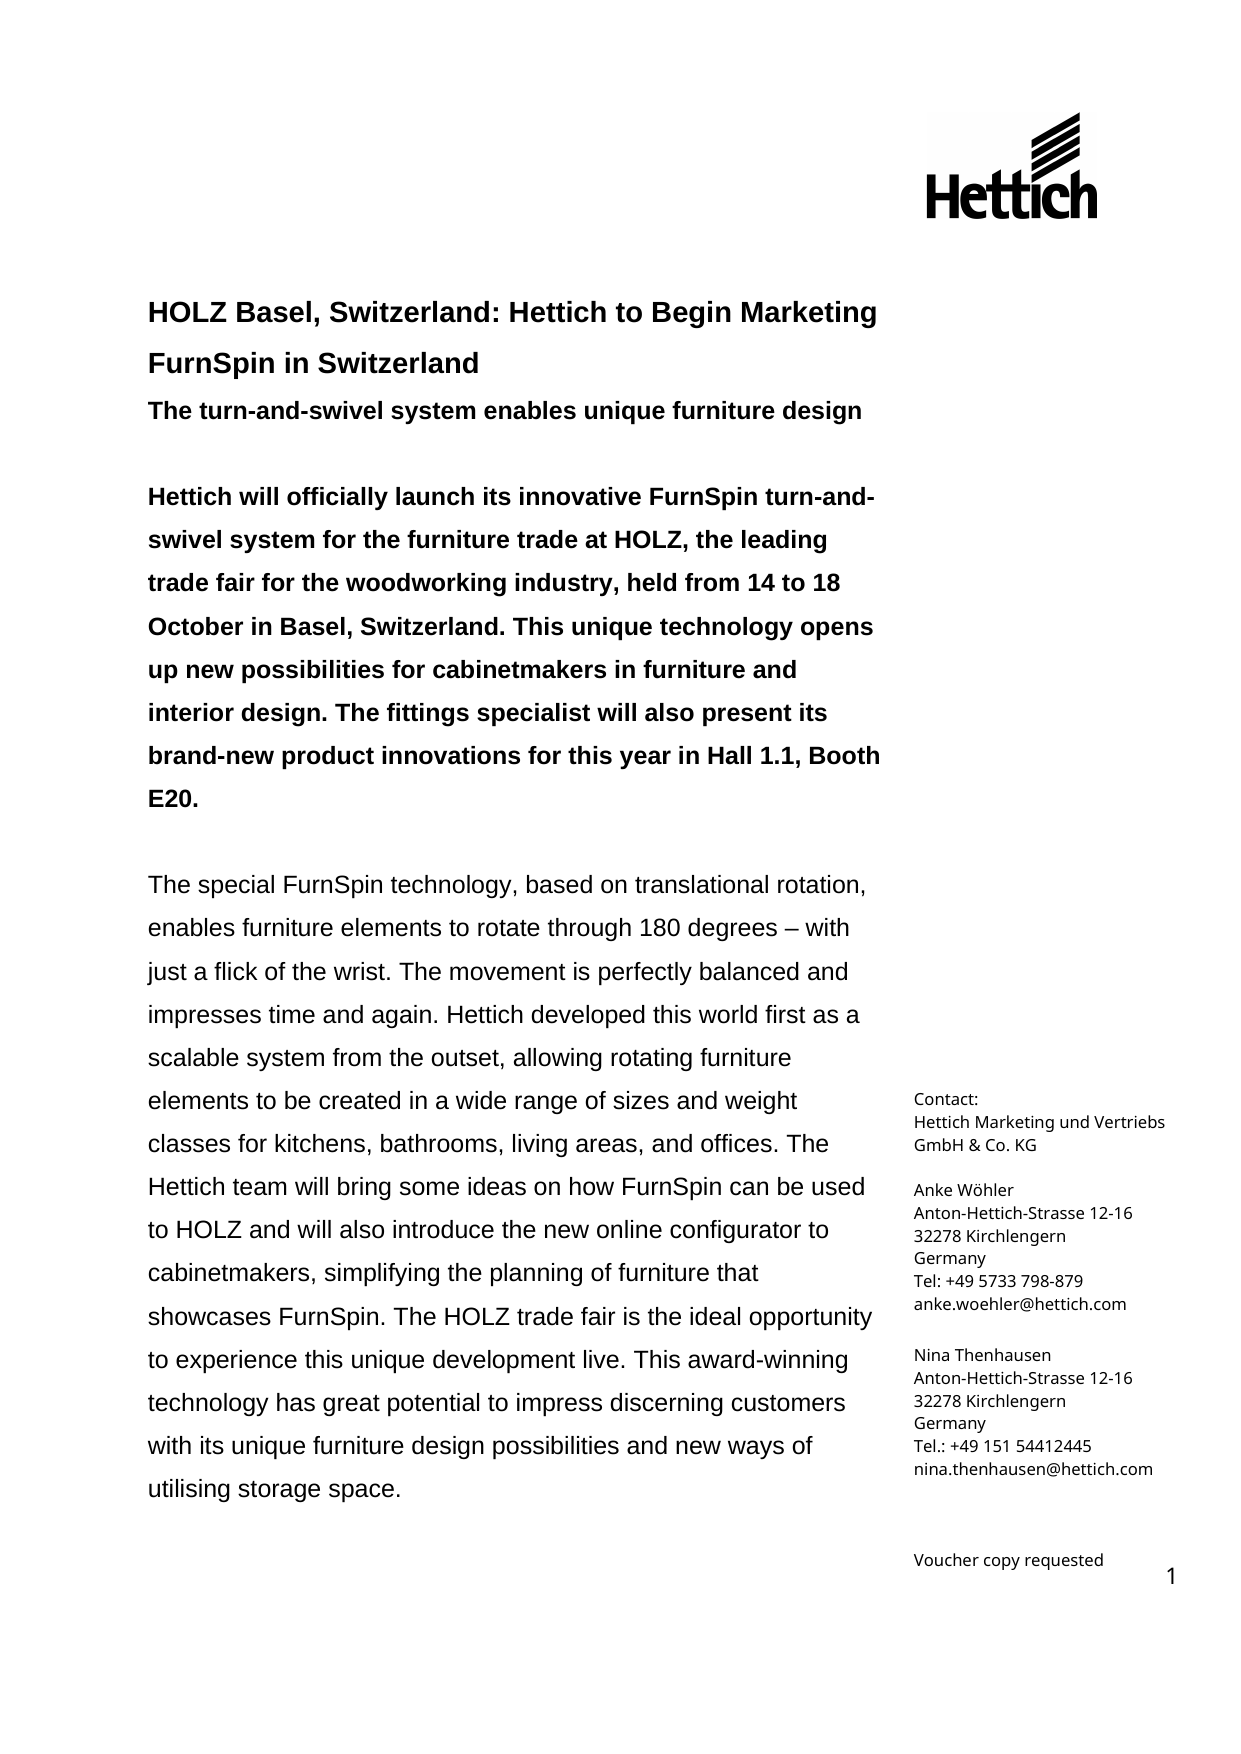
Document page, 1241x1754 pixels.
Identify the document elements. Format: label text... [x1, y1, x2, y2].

text Hettich will officially launch its innovative FurnSpin turn-and-swivel system for the furniture trade at HOLZ, the leading trade fair for the woodworking industry, held from 14 to 18 October in Basel, Switzerland. This unique technology opens up new possibilities for cabinetmakers in furniture and interior design. The fittings specialist will also present its brand-new product innovations for this year in Hall 1.1, Booth E20. [148, 482, 886, 813]
text HOLZ Basel, Switzerland: Hettich to Begin Marketing FurnSpin in Switzerland [148, 295, 886, 379]
text The special FurnSpin technology, based on translational rotation, enables furniture elements to rotate through 180 degrees – with just a flick of the wrist. The movement is perfectly balanced and impresses time and again. Hettich developed this world first as a scalable system from the outset, allowing rotating furniture elements to be created in a wide range of sizes and weight classes for kitchens, bathrooms, living areas, and offices. The Hettich team will bring some ideas on how FurnSpin can be used to HOLZ and will also introduce the new online configurator to cabinetmakers, simplifying the planning of furniture that showcases FurnSpin. The HOLZ trade fair is the ideal opportunity to experience this unique development live. This award-winning technology has great potential to impress discerning customers with its unique furniture design possibilities and new ways of utilising storage space. [148, 870, 886, 1503]
picture [926, 112, 1097, 219]
text The turn-and-swivel system enables unique furniture design [148, 396, 886, 425]
